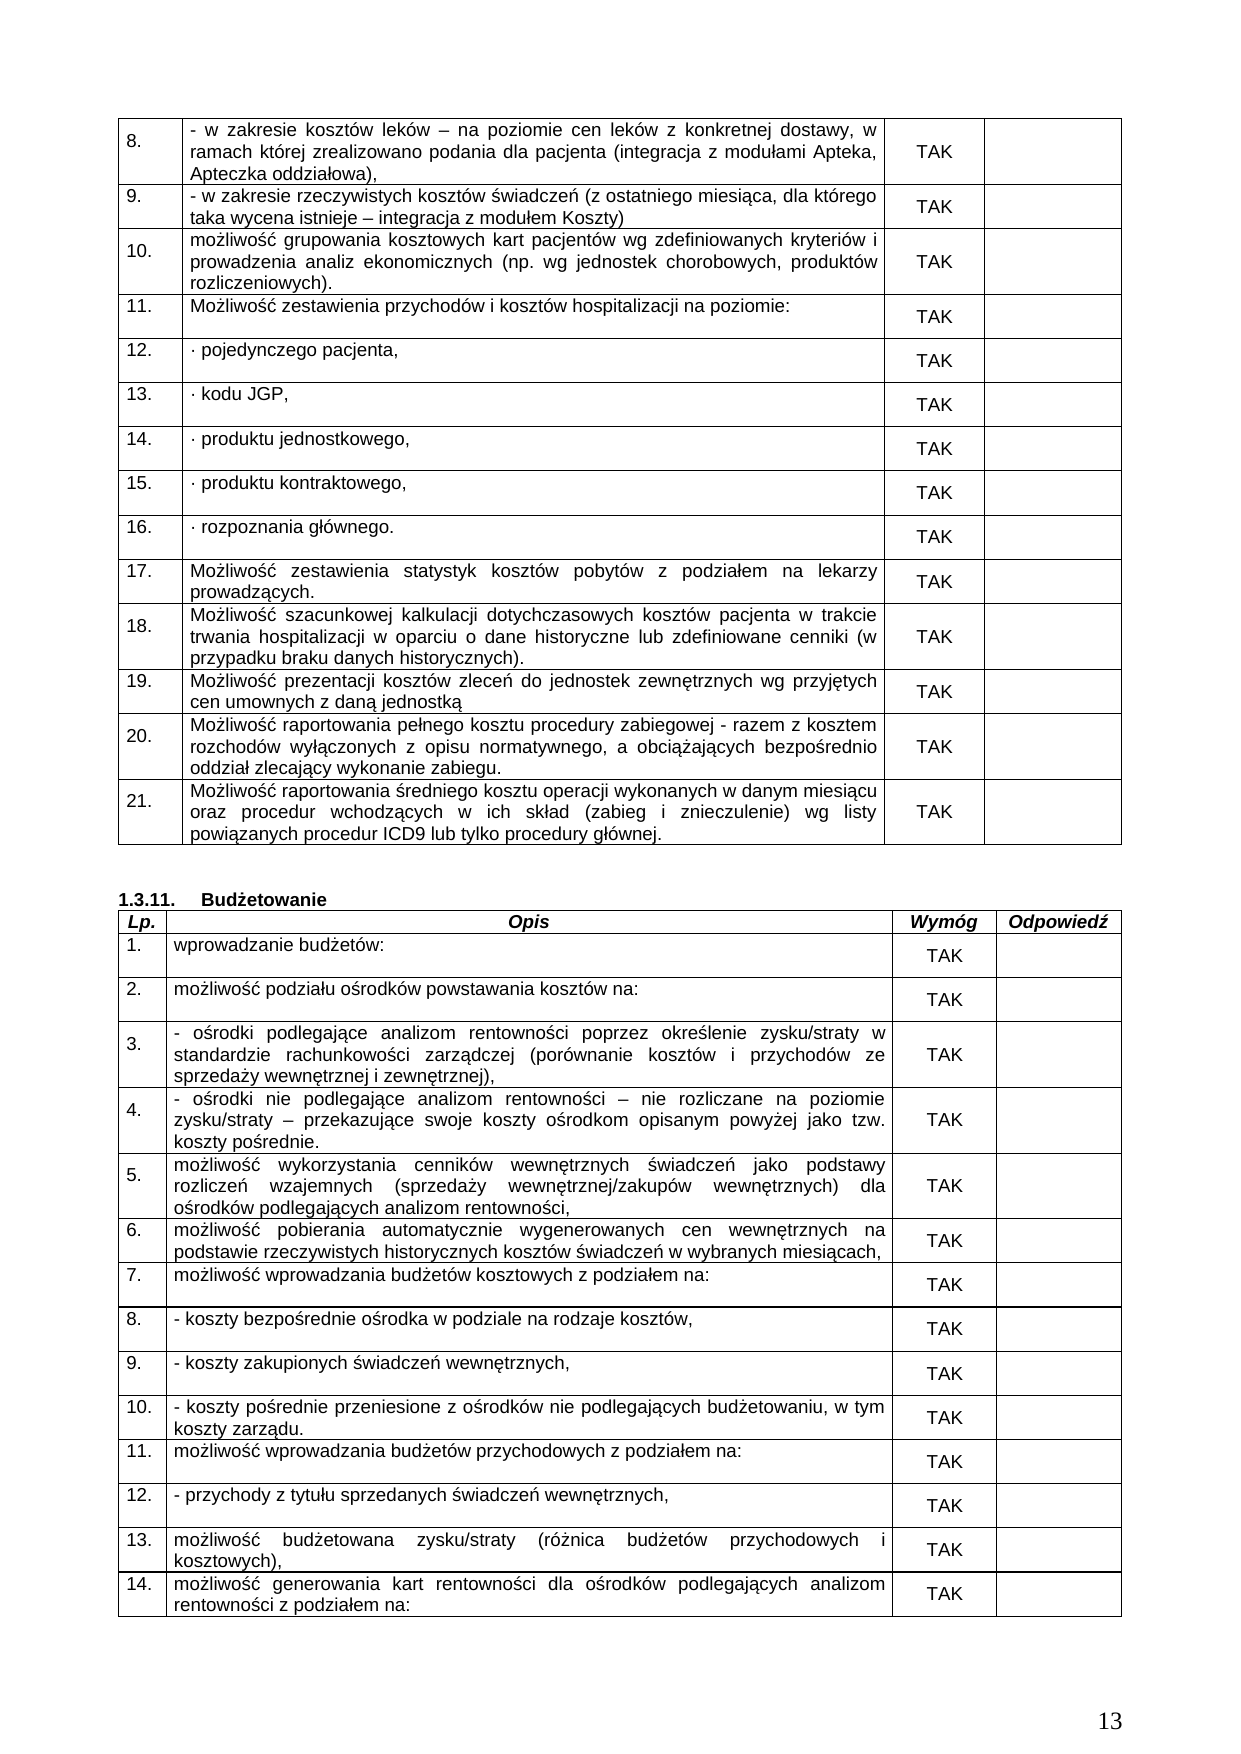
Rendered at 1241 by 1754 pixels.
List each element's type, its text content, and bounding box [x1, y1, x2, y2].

table_cell [997, 1154, 1121, 1218]
table_cell [119, 1352, 166, 1395]
table_cell TAK [885, 714, 984, 778]
table_header Opis [167, 911, 892, 933]
table_cell - przychody z tytułu sprzedanych świadczeń wewnętrznych, [167, 1484, 892, 1527]
table_cell TAK [885, 383, 984, 426]
table_cell [119, 229, 182, 294]
table_cell Możliwość szacunkowej kalkulacji dotychczasowych kosztów pacjenta w trakcie trwania hospitalizacji w oparciu o dane historyczne lub zdefiniowane cenniki (w przypadku braku danych historycznych). [183, 604, 884, 669]
table_cell możliwość wprowadzania budżetów kosztowych z podziałem na: [167, 1263, 892, 1306]
table_cell możliwość budżetowana zysku/straty (różnica budżetów przychodowych i kosztowych), [167, 1528, 892, 1571]
table_cell [119, 1219, 166, 1262]
table_cell [119, 1263, 166, 1306]
table_cell Możliwość prezentacji kosztów zleceń do jednostek zewnętrznych wg przyjętych cen umownych z daną jednostką [183, 670, 884, 713]
table_cell [997, 1528, 1121, 1571]
table_cell TAK [893, 934, 996, 977]
table_cell [985, 670, 1121, 713]
table_cell [997, 1484, 1121, 1527]
table_cell TAK [893, 1308, 996, 1351]
table_header Odpowiedź [997, 911, 1121, 933]
table_cell - koszty zakupionych świadczeń wewnętrznych, [167, 1352, 892, 1395]
table_cell TAK [885, 471, 984, 514]
table_cell [119, 295, 182, 338]
table_cell [997, 1263, 1121, 1306]
table_cell [997, 934, 1121, 977]
table_cell TAK [893, 1022, 996, 1087]
table_cell [997, 1396, 1121, 1439]
table_cell [119, 714, 182, 778]
table_cell TAK [893, 978, 996, 1021]
table_cell Możliwość raportowania średniego kosztu operacji wykonanych w danym miesiącu oraz procedur wchodzących w ich skład (zabieg i znieczulenie) wg listy powiązanych procedur ICD9 lub tylko procedury głównej. [183, 780, 884, 844]
table_cell - ośrodki podlegające analizom rentowności poprzez określenie zysku/straty w standardzie rachunkowości zarządczej (porównanie kosztów i przychodów ze sprzedaży wewnętrznej i zewnętrznej), [167, 1022, 892, 1087]
table_cell TAK [885, 119, 984, 184]
table_cell TAK [885, 339, 984, 382]
table_cell TAK [885, 560, 984, 603]
table_cell [985, 295, 1121, 338]
table_header Lp. [119, 911, 166, 933]
table_cell TAK [893, 1154, 996, 1218]
table_cell TAK [885, 229, 984, 294]
table_cell [985, 714, 1121, 778]
table_cell [119, 383, 182, 426]
table_cell [119, 119, 182, 184]
table_cell TAK [885, 427, 984, 470]
table_cell - w zakresie rzeczywistych kosztów świadczeń (z ostatniego miesiąca, dla którego taka wycena istnieje – integracja z modułem Koszty) [183, 185, 884, 228]
table_cell możliwość wykorzystania cenników wewnętrznych świadczeń jako podstawy rozliczeń wzajemnych (sprzedaży wewnętrznej/zakupów wewnętrznych) dla ośrodków podlegających analizom rentowności, [167, 1154, 892, 1218]
table_cell [985, 119, 1121, 184]
table_header Wymóg [893, 911, 996, 933]
table_cell · produktu kontraktowego, [183, 471, 884, 514]
table_cell TAK [885, 780, 984, 844]
table_cell [985, 229, 1121, 294]
table_cell [119, 516, 182, 559]
table_cell [997, 1219, 1121, 1262]
table_cell [119, 1308, 166, 1351]
table_cell [985, 471, 1121, 514]
table_cell [119, 978, 166, 1021]
table_cell TAK [885, 516, 984, 559]
table_cell - koszty bezpośrednie ośrodka w podziale na rodzaje kosztów, [167, 1308, 892, 1351]
table_cell Możliwość zestawienia przychodów i kosztów hospitalizacji na poziomie: [183, 295, 884, 338]
table_cell [119, 1573, 166, 1616]
table_cell - w zakresie kosztów leków – na poziomie cen leków z konkretnej dostawy, w ramach której zrealizowano podania dla pacjenta (integracja z modułami Apteka, Apteczka oddziałowa), [183, 119, 884, 184]
table_cell [985, 780, 1121, 844]
table_cell [985, 560, 1121, 603]
text 1.3.11. Budżetowanie [118, 888, 1122, 910]
table_cell [985, 604, 1121, 669]
table_cell [119, 934, 166, 977]
table_cell [119, 1022, 166, 1087]
table_cell [985, 339, 1121, 382]
table_cell [119, 604, 182, 669]
table_cell [119, 471, 182, 514]
table_cell TAK [893, 1440, 996, 1483]
table_cell możliwość wprowadzania budżetów przychodowych z podziałem na: [167, 1440, 892, 1483]
table_cell [119, 1528, 166, 1571]
table_cell [997, 1088, 1121, 1152]
table_cell TAK [893, 1396, 996, 1439]
table_cell [119, 185, 182, 228]
table_cell możliwość grupowania kosztowych kart pacjentów wg zdefiniowanych kryteriów i prowadzenia analiz ekonomicznych (np. wg jednostek chorobowych, produktów rozliczeniowych). [183, 229, 884, 294]
table_cell [985, 383, 1121, 426]
table_cell TAK [893, 1573, 996, 1616]
table_cell · pojedynczego pacjenta, [183, 339, 884, 382]
table_cell [119, 670, 182, 713]
table_cell Możliwość raportowania pełnego kosztu procedury zabiegowej - razem z kosztem rozchodów wyłączonych z opisu normatywnego, a obciążających bezpośrednio oddział zlecający wykonanie zabiegu. [183, 714, 884, 778]
table_cell [119, 1154, 166, 1218]
table_cell [119, 339, 182, 382]
table_cell TAK [893, 1484, 996, 1527]
table_cell [119, 427, 182, 470]
table_cell wprowadzanie budżetów: [167, 934, 892, 977]
table_cell [997, 978, 1121, 1021]
table_cell [985, 516, 1121, 559]
table_cell · rozpoznania głównego. [183, 516, 884, 559]
table_cell TAK [893, 1219, 996, 1262]
table_cell TAK [893, 1263, 996, 1306]
table_cell [119, 780, 182, 844]
table_cell możliwość generowania kart rentowności dla ośrodków podlegających analizom rentowności z podziałem na: [167, 1573, 892, 1616]
table_cell · produktu jednostkowego, [183, 427, 884, 470]
table_cell [997, 1440, 1121, 1483]
table_cell TAK [885, 604, 984, 669]
table_cell [985, 185, 1121, 228]
table_cell możliwość podziału ośrodków powstawania kosztów na: [167, 978, 892, 1021]
table_cell [985, 427, 1121, 470]
table_cell · kodu JGP, [183, 383, 884, 426]
table_cell TAK [893, 1528, 996, 1571]
table_cell [997, 1308, 1121, 1351]
table_cell - koszty pośrednie przeniesione z ośrodków nie podlegających budżetowaniu, w tym koszty zarządu. [167, 1396, 892, 1439]
table_cell [119, 1484, 166, 1527]
table_cell [119, 1088, 166, 1152]
table_cell [119, 1440, 166, 1483]
table_cell TAK [885, 670, 984, 713]
table_cell [119, 560, 182, 603]
table_cell TAK [885, 295, 984, 338]
table_cell TAK [885, 185, 984, 228]
table_cell TAK [893, 1088, 996, 1152]
table_cell Możliwość zestawienia statystyk kosztów pobytów z podziałem na lekarzy prowadzących. [183, 560, 884, 603]
table_cell [997, 1573, 1121, 1616]
table_cell możliwość pobierania automatycznie wygenerowanych cen wewnętrznych na podstawie rzeczywistych historycznych kosztów świadczeń w wybranych miesiącach, [167, 1219, 892, 1262]
table_cell [997, 1352, 1121, 1395]
table_cell TAK [893, 1352, 996, 1395]
table_cell [119, 1396, 166, 1439]
table_cell - ośrodki nie podlegające analizom rentowności – nie rozliczane na poziomie zysku/straty – przekazujące swoje koszty ośrodkom opisanym powyżej jako tzw. koszty pośrednie. [167, 1088, 892, 1152]
table_cell [997, 1022, 1121, 1087]
